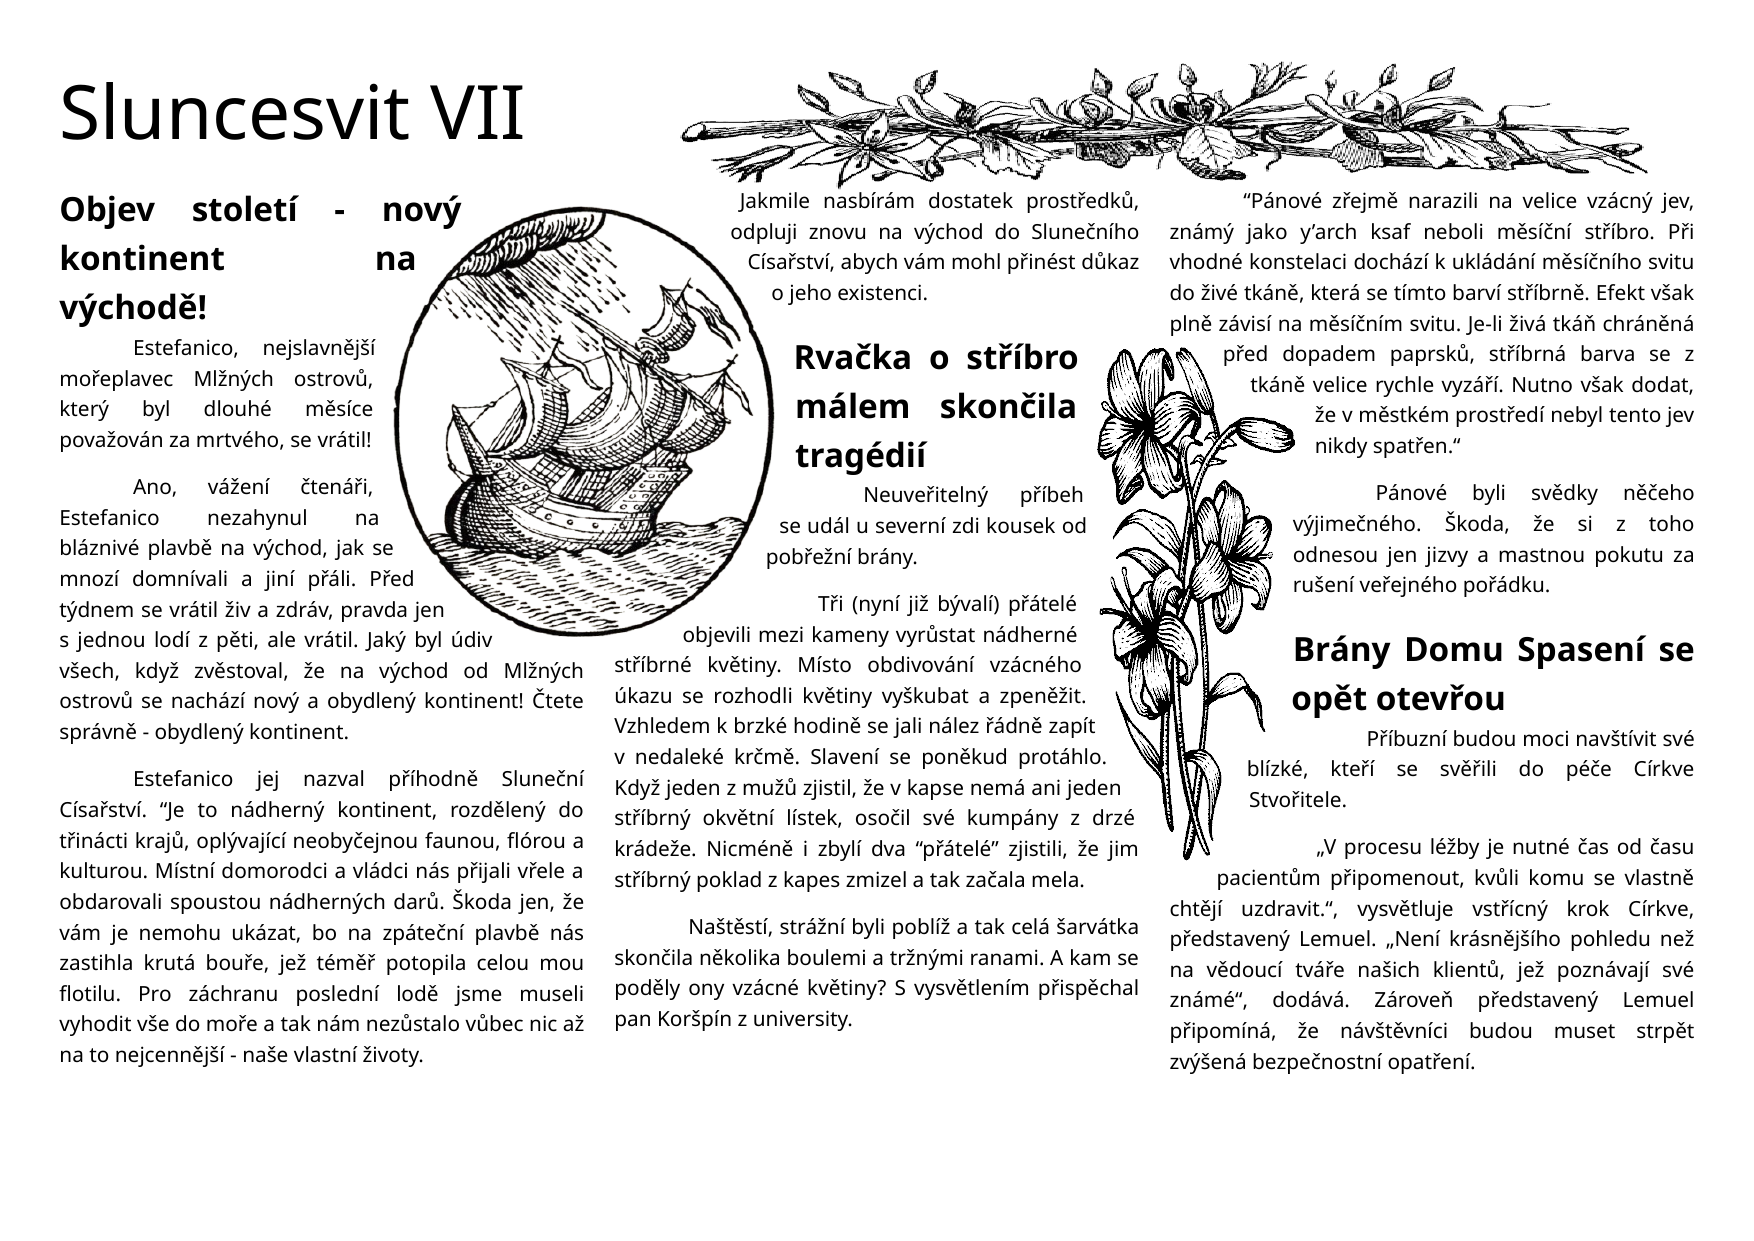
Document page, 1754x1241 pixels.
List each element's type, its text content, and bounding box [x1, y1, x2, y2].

text “Pánové zřejmě narazili na velice vzácný jev, známý jako y’arch ksaf neboli měsíční stříbro. Při vhodné konstelaci dochází k ukládání měsíčního svitu do živé tkáně, která se tímto barví stříbrně. Efekt však plně závisí na měsíčním svitu. Je-li živá tkáň chráněná před dopadem paprsků, stříbrná barva se z tkáně velice rychle vyzáří. Nutno však dodat, že v městkém prostředí nebyl tento jev nikdy spatřen.“ [1169, 186, 1695, 460]
subtitle Objev století - nový kontinent na východě! [59, 186, 584, 329]
picture [673, 161, 1666, 193]
text Příbuzní budou moci navštívit své blízké, kteří se svěřili do péče Církve Stvořitele. [1212, 724, 1695, 814]
subtitle Brány Domu Spasení se opět otevřou [1213, 626, 1695, 720]
text Jakmile nasbírám dostatek prostředků, odpluji znovu na východ do Slunečního Císařství, abych vám mohl přinést důkaz o jeho existenci. [614, 186, 1140, 307]
text Estefanico jej nazval příhodně Sluneční Císařství. “Je to nádherný kontinent, rozdělený do třinácti krajů, oplývající neobyčejnou faunou, flórou a kulturou. Místní domorodci a vládci nás přijali vřele a obdarovali spoustou nádherných darů. Škoda jen, že vám je nemohu ukázat, bo na zpáteční plavbě nás zastihla krutá bouře, jež téměř potopila celou mou flotilu. Pro záchranu poslední lodě jsme museli vyhodit vše do moře a tak nám nezůstalo vůbec nic až na to nejcennější - naše vlastní životy. [59, 764, 584, 1069]
text Neuveřitelný příbeh se udál u severní zdi kousek od pobřežní brány. [727, 481, 1107, 570]
text Tři (nyní již bývalí) přátelé objevili mezi kameny vyrůstat nádherné stříbrné květiny. Místo obdivování vzácného úkazu se rozhodli květiny vyškubat a zpeněžit. Vzhledem k brzké hodině se jali nález řádně zapít v nedaleké krčmě. Slavení se poněkud protáhlo. Když jeden z mužů zjistil, že v kapse nemá ani jeden stříbrný okvětní lístek, osočil své kumpány z drzé krádeže. Nicméně i zbylí dva “přátelé” zjistili, že jim stříbrný poklad z kapes zmizel a tak začala mela. [614, 589, 1140, 893]
subtitle Rvačka o stříbro málem skončila tragédií [764, 334, 1140, 477]
picture [1095, 337, 1296, 866]
text „V procesu léžby je nutné čas od času pacientům připomenout, kvůli komu se vlastně chtějí uzdravit.“, vysvětluje vstřícný krok Církve, představený Lemuel. „Není krásnějšího pohledu než na vědoucí tváře našich klientů, jež poznávají své známé“, dodává. Zároveň představený Lemuel připomíná, že návštěvníci budou muset strpět zvýšená bezpečnostní opatření. [1169, 832, 1695, 1075]
text Naštěstí, strážní byli poblíž a tak celá šarvátka skončila několika boulemi a tržnými ranami. A kam se poděly ony vzácné květiny? S vysvětlením přispěchal pan Koršpín z university. [614, 912, 1140, 1032]
text Estefanico, nejslavnější mořeplavec Mlžných ostrovů, který byl dlouhé měsíce považován za mrtvého, se vrátil! [59, 333, 403, 453]
title Sluncesvit VII [59, 59, 1695, 161]
picture [392, 197, 777, 642]
text Pánové byli svědky něčeho výjimečného. Škoda, že si z toho odnesou jen jizvy a mastnou pokutu za rušení veřejného pořádku. [1250, 478, 1695, 599]
text Ano, vážení čtenáři, Estefanico nezahynul na bláznivé plavbě na východ, jak se mnozí domnívali a jiní přáli. Před týdnem se vrátil živ a zdráv, pravda jen s jednou lodí z pěti, ale vrátil. Jaký byl údiv všech, když zvěstoval, že na východ od Mlžných ostrovů se nachází nový a obydlený kontinent! Čtete správně - obydlený kontinent. [59, 472, 584, 746]
